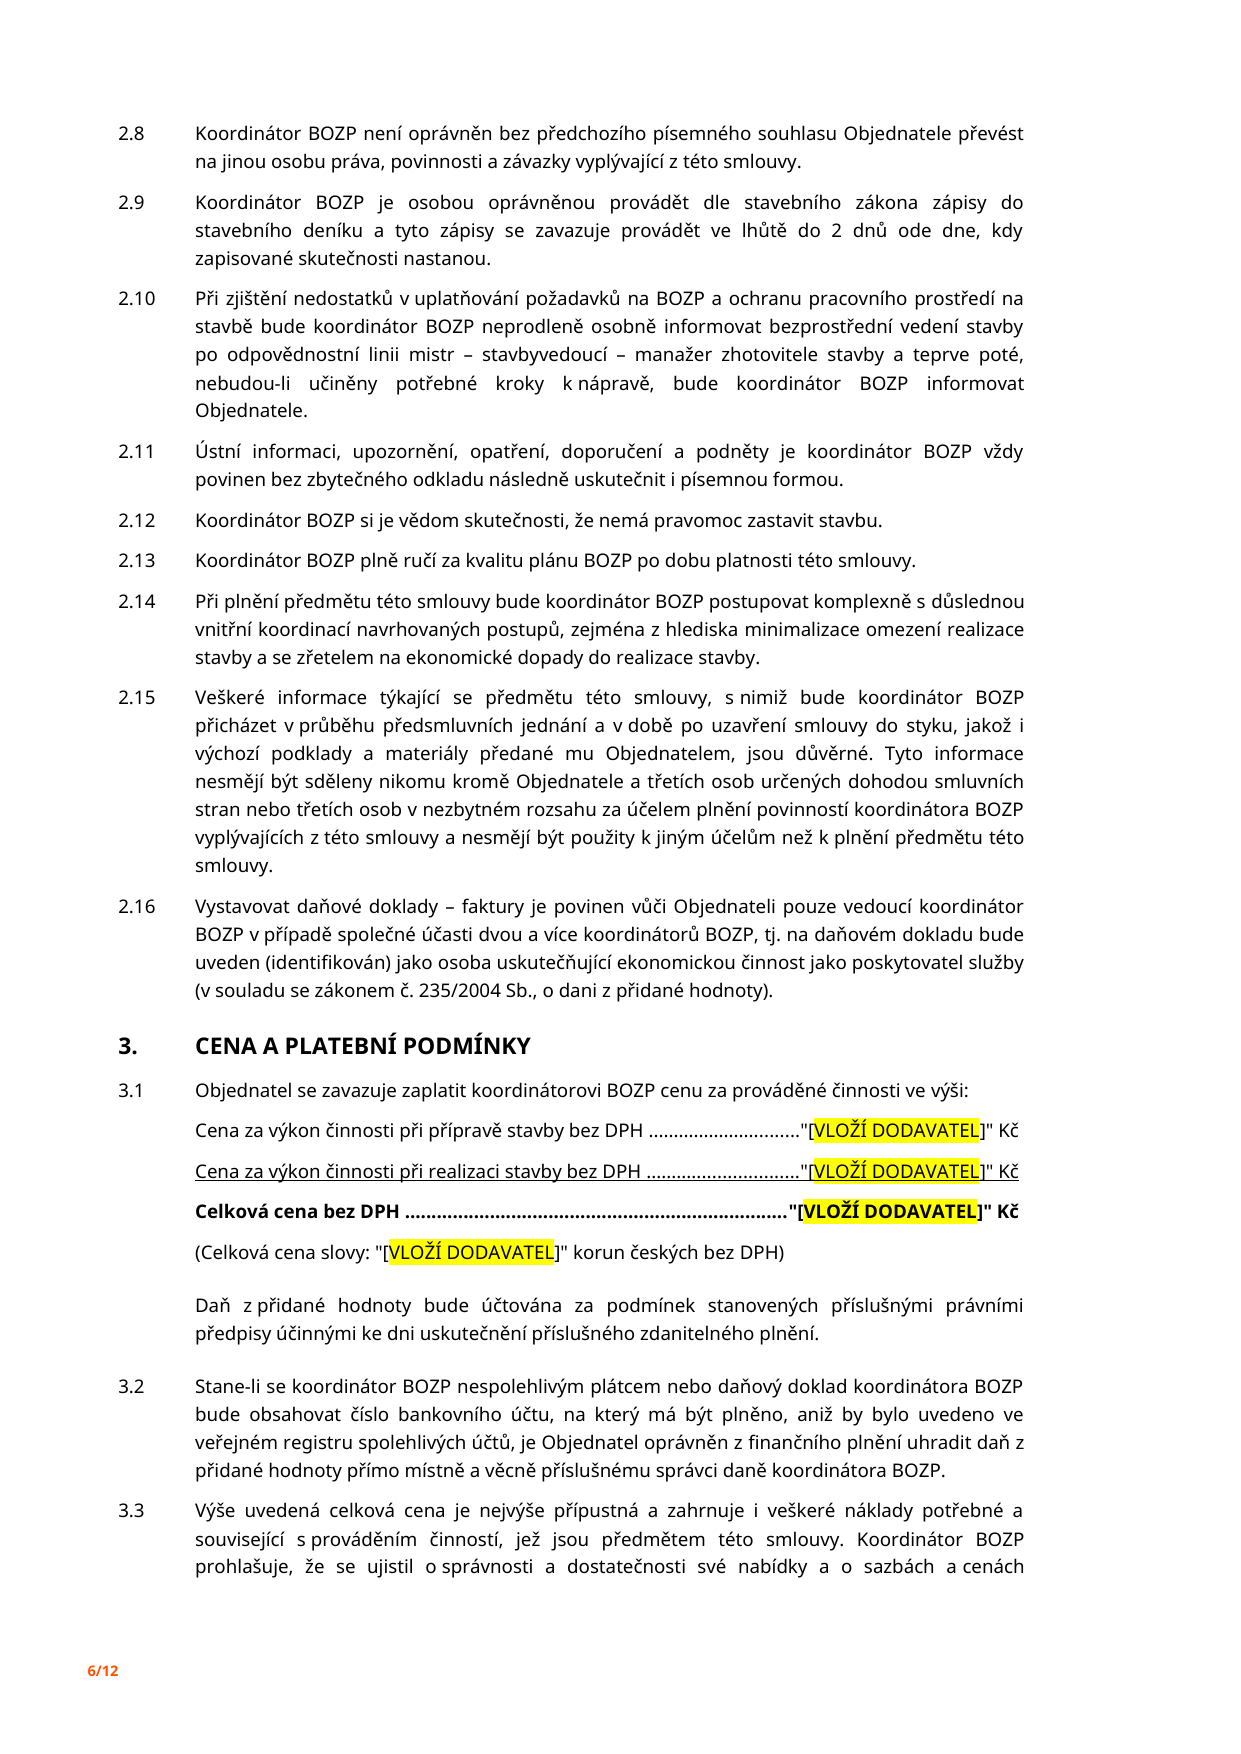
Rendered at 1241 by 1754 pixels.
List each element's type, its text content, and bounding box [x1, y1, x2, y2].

text Cena za výkon činnosti při přípravě stavby bez DPH "[VLOŽÍ DODAVATEL]" Kč [195, 1118, 814, 1143]
text Celková cena bez DPH "[VLOŽÍ DODAVATEL]" Kč [195, 1199, 803, 1224]
text (Celková cena slovy: "[VLOŽÍ DODAVATEL]" korun českých bez DPH) [554, 1239, 1024, 1265]
text Ústní informaci, upozornění, opatření, doporučení a podněty je koordinátor BOZP vždy povinen bez zbytečného odkladu následně uskutečnit i písemnou formou. [118, 438, 1024, 492]
text Koordinátor BOZP plně ručí za kvalitu plánu BOZP po dobu platnosti této smlouvy. [118, 547, 1024, 573]
text (Celková cena slovy: "[VLOŽÍ DODAVATEL]" korun českých bez DPH) [195, 1239, 389, 1265]
list Objednatel se zavazuje zaplatit koordinátorovi BOZP cenu za prováděné činnosti ve výši: [118, 1077, 1024, 1103]
text Veškeré informace týkající se předmětu této smlouvy, s nimiž bude koordinátor BOZP přicházet v průběhu předsmluvních jednání a v době po uzavření smlouvy do styku, jakož i výchozí podklady a materiály předané mu Objednatelem, jsou důvěrné. Tyto informace nesmějí být sděleny nikomu kromě Objednatele a třetích osob určených dohodou smluvních stran nebo třetích osob v nezbytném rozsahu za účelem plnění povinností koordinátora BOZP vyplývajících z této smlouvy a nesmějí být použity k jiným účelům než k plnění předmětu této smlouvy. [118, 684, 1024, 878]
text Při plnění předmětu této smlouvy bude koordinátor BOZP postupovat komplexně s důslednou vnitřní koordinací navrhovaných postupů, zejména z hlediska minimalizace omezení realizace stavby a se zřetelem na ekonomické dopady do realizace stavby. [118, 588, 1024, 669]
text Koordinátor BOZP je osobou oprávněnou provádět dle stavebního zákona zápisy do stavebního deníku a tyto zápisy se zavazuje provádět ve lhůtě do 2 dnů ode dne, kdy zapisované skutečnosti nastanou. [118, 189, 1024, 271]
text Cena za výkon činnosti při realizaci stavby bez DPH "[VLOŽÍ DODAVATEL]" Kč [195, 1158, 814, 1180]
text Stane-li se koordinátor BOZP nespolehlivým plátcem nebo daňový doklad koordinátora BOZP bude obsahovat číslo bankovního účtu, na který má být plněno, aniž by bylo uvedeno ve veřejném registru spolehlivých účtů, je Objednatel oprávněn z finančního plnění uhradit daň z přidané hodnoty přímo místně a věcně příslušnému správci daně koordinátora BOZP. [118, 1373, 1024, 1483]
text Vystavovat daňové doklady – faktury je povinen vůči Objednateli pouze vedoucí koordinátor BOZP v případě společné účasti dvou a více koordinátorů BOZP, tj. na daňovém dokladu bude uveden (identifikován) jako osoba uskutečňující ekonomickou činnost jako poskytovatel služby (v souladu se zákonem č. 235/2004 Sb., o dani z přidané hodnoty). [118, 893, 1024, 1003]
text Koordinátor BOZP není oprávněn bez předchozího písemného souhlasu Objednatele převést na jinou osobu práva, povinnosti a závazky vyplývající z této smlouvy. [118, 121, 1024, 174]
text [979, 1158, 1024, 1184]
text CENA A PLATEBNÍ PODMÍNKY [118, 1030, 1024, 1061]
text Koordinátor BOZP si je vědom skutečnosti, že nemá pravomoc zastavit stavbu. [118, 507, 1024, 532]
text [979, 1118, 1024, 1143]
text Při zjištění nedostatků v uplatňování požadavků na BOZP a ochranu pracovního prostředí na stavbě bude koordinátor BOZP neprodleně osobně informovat bezprostřední vedení stavby po odpovědnostní linii mistr – stavbyvedoucí – manažer zhotovitele stavby a teprve poté, nebudou-li učiněny potřebné kroky k nápravě, bude koordinátor BOZP informovat Objednatele. [118, 286, 1024, 423]
text Daň z přidané hodnoty bude účtována za podmínek stanovených příslušnými právními předpisy účinnými ke dni uskutečnění příslušného zdanitelného plnění. [195, 1292, 1024, 1346]
